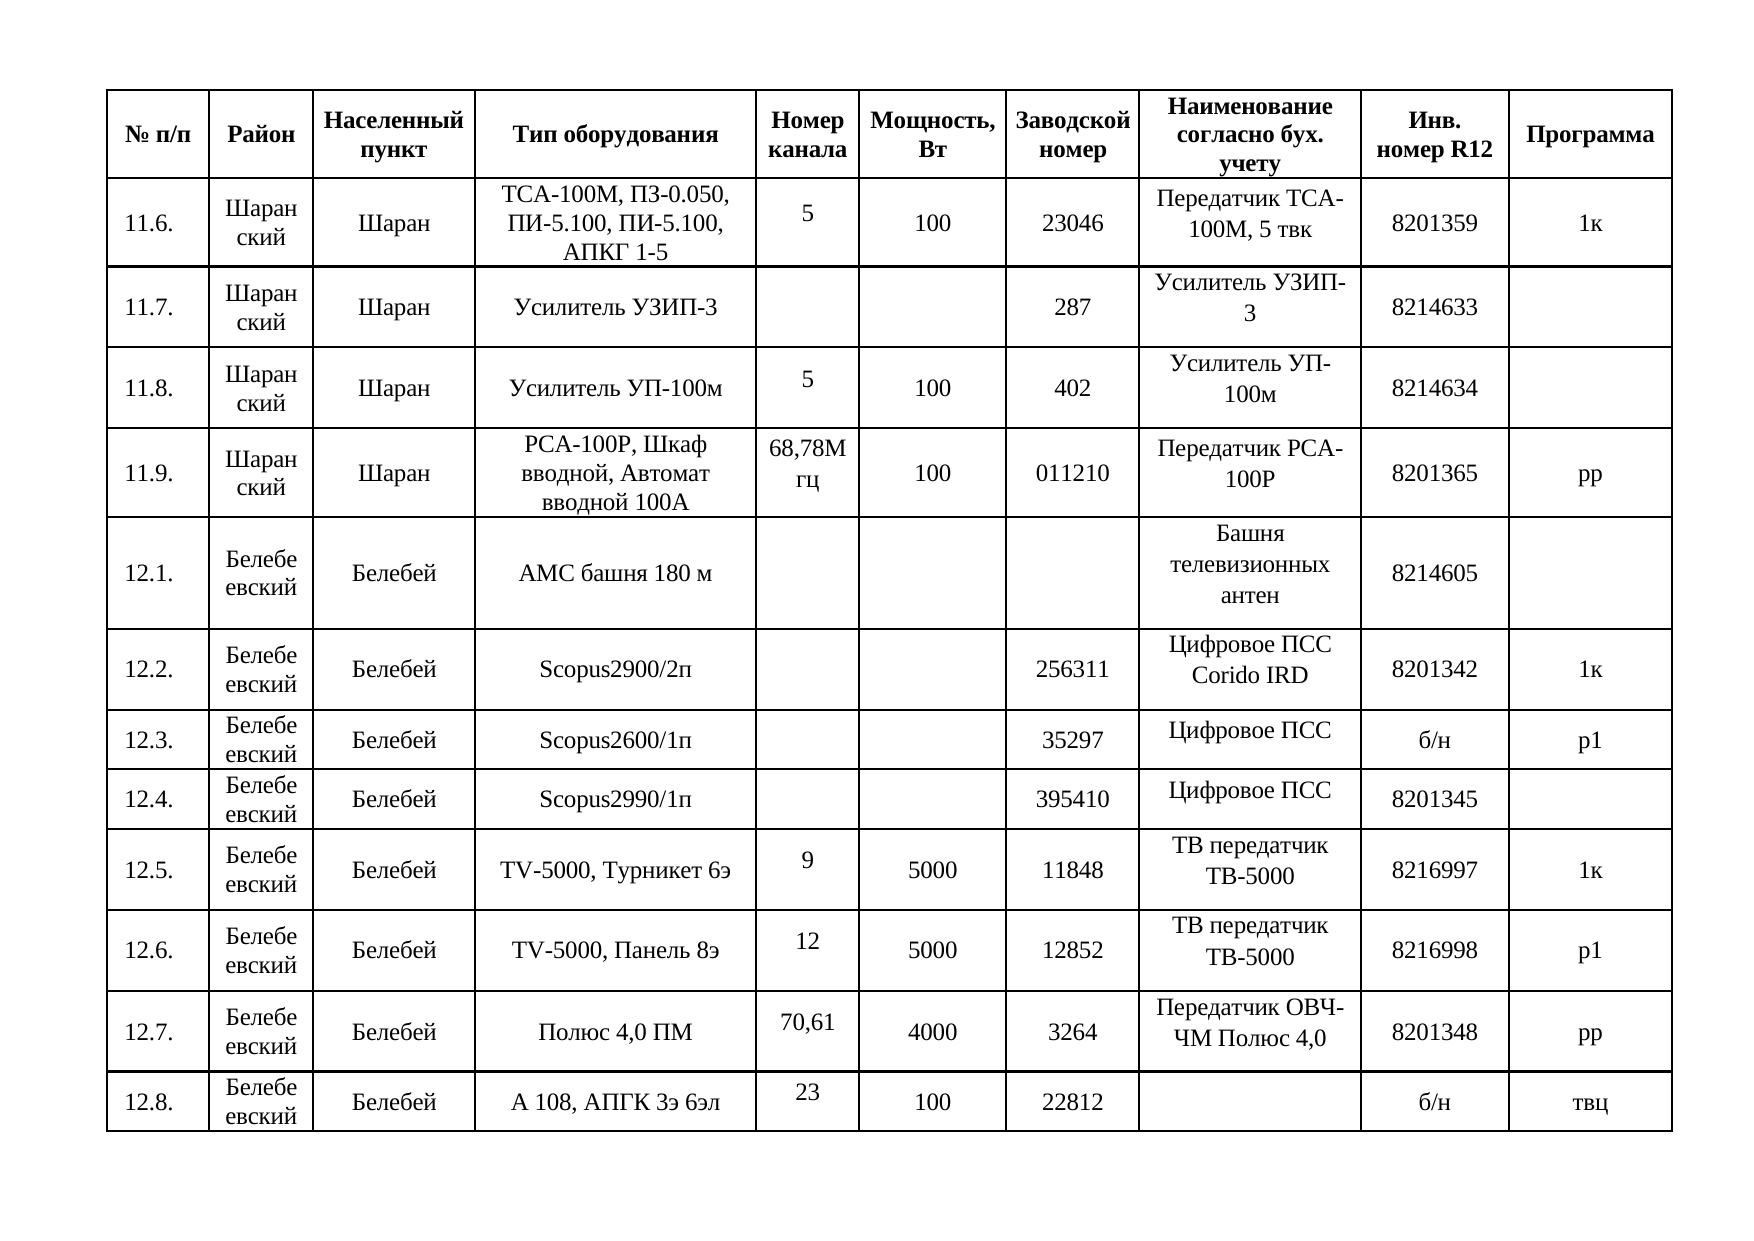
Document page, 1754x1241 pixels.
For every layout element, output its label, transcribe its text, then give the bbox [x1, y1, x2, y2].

table_cell [757, 268, 858, 346]
table_cell ТСА-100М, ПЗ-0.050, ПИ-5.100, ПИ-5.100, АПКГ 1-5 [476, 179, 755, 265]
table_cell TV-5000, Панель 8э [476, 911, 755, 989]
table_cell 8201359 [1362, 179, 1508, 265]
table_cell 23046 [1007, 179, 1138, 265]
table_cell 8201345 [1362, 770, 1508, 828]
table_cell 1к [1510, 830, 1671, 908]
table_cell б/н [1362, 1073, 1508, 1130]
table_cell [757, 518, 858, 627]
table_cell Башня телевизионных антен [1140, 518, 1360, 627]
table_cell [108, 911, 208, 989]
table_cell 22812 [1007, 1073, 1138, 1130]
table_cell ТВ передатчик ТВ-5000 [1140, 911, 1360, 989]
table_cell Белебеевский [210, 518, 312, 627]
table_cell Цифровое ПСС Corido IRD [1140, 630, 1360, 708]
table_cell Шаран [314, 268, 474, 346]
table_cell 5000 [860, 830, 1005, 908]
table_cell 100 [860, 429, 1005, 516]
table_cell Передатчик РСА-100Р [1140, 429, 1360, 516]
table_cell Белебей [314, 518, 474, 627]
table_cell 5 [757, 179, 858, 265]
table_header Мощность, Вт [860, 91, 1005, 177]
table_cell Белебей [314, 630, 474, 708]
table_cell АМС башня 180 м [476, 518, 755, 627]
table_cell 8214605 [1362, 518, 1508, 627]
table_cell 8216998 [1362, 911, 1508, 989]
table_cell Передатчик ТСА-100М, 5 твк [1140, 179, 1360, 265]
table_cell [757, 630, 858, 708]
table_cell [108, 992, 208, 1070]
table_cell 5000 [860, 911, 1005, 989]
table_cell Белебеевский [210, 711, 312, 768]
table_header Населенный пункт [314, 91, 474, 177]
table_cell 8214634 [1362, 348, 1508, 427]
table_cell 287 [1007, 268, 1138, 346]
table_cell Усилитель УП-100м [476, 348, 755, 427]
table_cell [757, 711, 858, 768]
table_cell [108, 830, 208, 908]
table_cell 1к [1510, 630, 1671, 708]
table_cell [860, 630, 1005, 708]
table_cell 70,61 [757, 992, 858, 1070]
table_cell Белебеевский [210, 830, 312, 908]
table_cell 11848 [1007, 830, 1138, 908]
table_cell 8214633 [1362, 268, 1508, 346]
table_cell 12852 [1007, 911, 1138, 989]
table_cell рр [1510, 992, 1671, 1070]
table_cell Белебеевский [210, 1073, 312, 1130]
table_cell 4000 [860, 992, 1005, 1070]
table_cell Усилитель УП-100м [1140, 348, 1360, 427]
table_cell А 108, АПГК 3э 6эл [476, 1073, 755, 1130]
table_cell Белебеевский [210, 992, 312, 1070]
table_cell [108, 630, 208, 708]
table_cell Белебеевский [210, 911, 312, 989]
table_cell Scopus2900/2п [476, 630, 755, 708]
table_cell Усилитель УЗИП-3 [1140, 268, 1360, 346]
table_header № п/п [108, 91, 208, 177]
table_cell [1510, 348, 1671, 427]
table_cell 395410 [1007, 770, 1138, 828]
table_cell Scopus2600/1п [476, 711, 755, 768]
table_cell 68,78Мгц [757, 429, 858, 516]
table_cell Белебей [314, 770, 474, 828]
table_cell Шаранский [210, 429, 312, 516]
table_cell твц [1510, 1073, 1671, 1130]
table_cell 100 [860, 1073, 1005, 1130]
table_cell 1к [1510, 179, 1671, 265]
table_cell 8216997 [1362, 830, 1508, 908]
table_cell [860, 770, 1005, 828]
table_cell Белебей [314, 911, 474, 989]
table_cell 8201342 [1362, 630, 1508, 708]
table_cell 8201365 [1362, 429, 1508, 516]
table_cell 3264 [1007, 992, 1138, 1070]
table_cell [860, 268, 1005, 346]
table_cell Шаран [314, 429, 474, 516]
table_cell Белебей [314, 992, 474, 1070]
table_header Тип оборудования [476, 91, 755, 177]
table_cell 011210 [1007, 429, 1138, 516]
table_cell 5 [757, 348, 858, 427]
table_cell Шаран [314, 348, 474, 427]
table_cell 402 [1007, 348, 1138, 427]
table_header Район [210, 91, 312, 177]
table_cell [108, 429, 208, 516]
table_cell Усилитель УЗИП-3 [476, 268, 755, 346]
table_cell TV-5000, Турникет 6э [476, 830, 755, 908]
table_cell [1510, 518, 1671, 627]
table_cell Белебеевский [210, 630, 312, 708]
table_cell 12 [757, 911, 858, 989]
table_header Номер канала [757, 91, 858, 177]
table_cell 256311 [1007, 630, 1138, 708]
table_cell [108, 711, 208, 768]
table_cell р1 [1510, 711, 1671, 768]
table_cell [1007, 518, 1138, 627]
table_cell р1 [1510, 911, 1671, 989]
table_header Заводской номер [1007, 91, 1138, 177]
table_cell 9 [757, 830, 858, 908]
table_cell [108, 770, 208, 828]
table_cell Белебей [314, 830, 474, 908]
table_header Программа [1510, 91, 1671, 177]
table_cell [108, 348, 208, 427]
table_cell РСА-100Р, Шкаф вводной, Автомат вводной 100А [476, 429, 755, 516]
table_cell Полюс 4,0 ПМ [476, 992, 755, 1070]
table_cell [108, 268, 208, 346]
table_cell [108, 179, 208, 265]
table_cell Шаран [314, 179, 474, 265]
table_cell Цифровое ПСС [1140, 711, 1360, 768]
table_cell Шаранский [210, 268, 312, 346]
table_cell 8201348 [1362, 992, 1508, 1070]
table_header Наименование согласно бух. учету [1140, 91, 1360, 177]
table_cell 35297 [1007, 711, 1138, 768]
table_cell ТВ передатчик ТВ-5000 [1140, 830, 1360, 908]
table_cell [860, 518, 1005, 627]
table_cell 23 [757, 1073, 858, 1130]
table_cell [860, 711, 1005, 768]
table_cell Шаранский [210, 348, 312, 427]
table_cell Scopus2990/1п [476, 770, 755, 828]
table_cell Белебей [314, 711, 474, 768]
table_cell [1510, 770, 1671, 828]
table_cell Шаранский [210, 179, 312, 265]
table_cell Передатчик ОВЧ-ЧМ Полюс 4,0 [1140, 992, 1360, 1070]
table_cell [1510, 268, 1671, 346]
table_cell Белебеевский [210, 770, 312, 828]
table_cell рр [1510, 429, 1671, 516]
table_cell б/н [1362, 711, 1508, 768]
table_cell 100 [860, 348, 1005, 427]
table_cell [1140, 1073, 1360, 1130]
table_cell [108, 518, 208, 627]
table_cell Белебей [314, 1073, 474, 1130]
table_header Инв. номер R12 [1362, 91, 1508, 177]
table_cell [108, 1073, 208, 1130]
table_cell [757, 770, 858, 828]
table_cell Цифровое ПСС [1140, 770, 1360, 828]
table_cell 100 [860, 179, 1005, 265]
